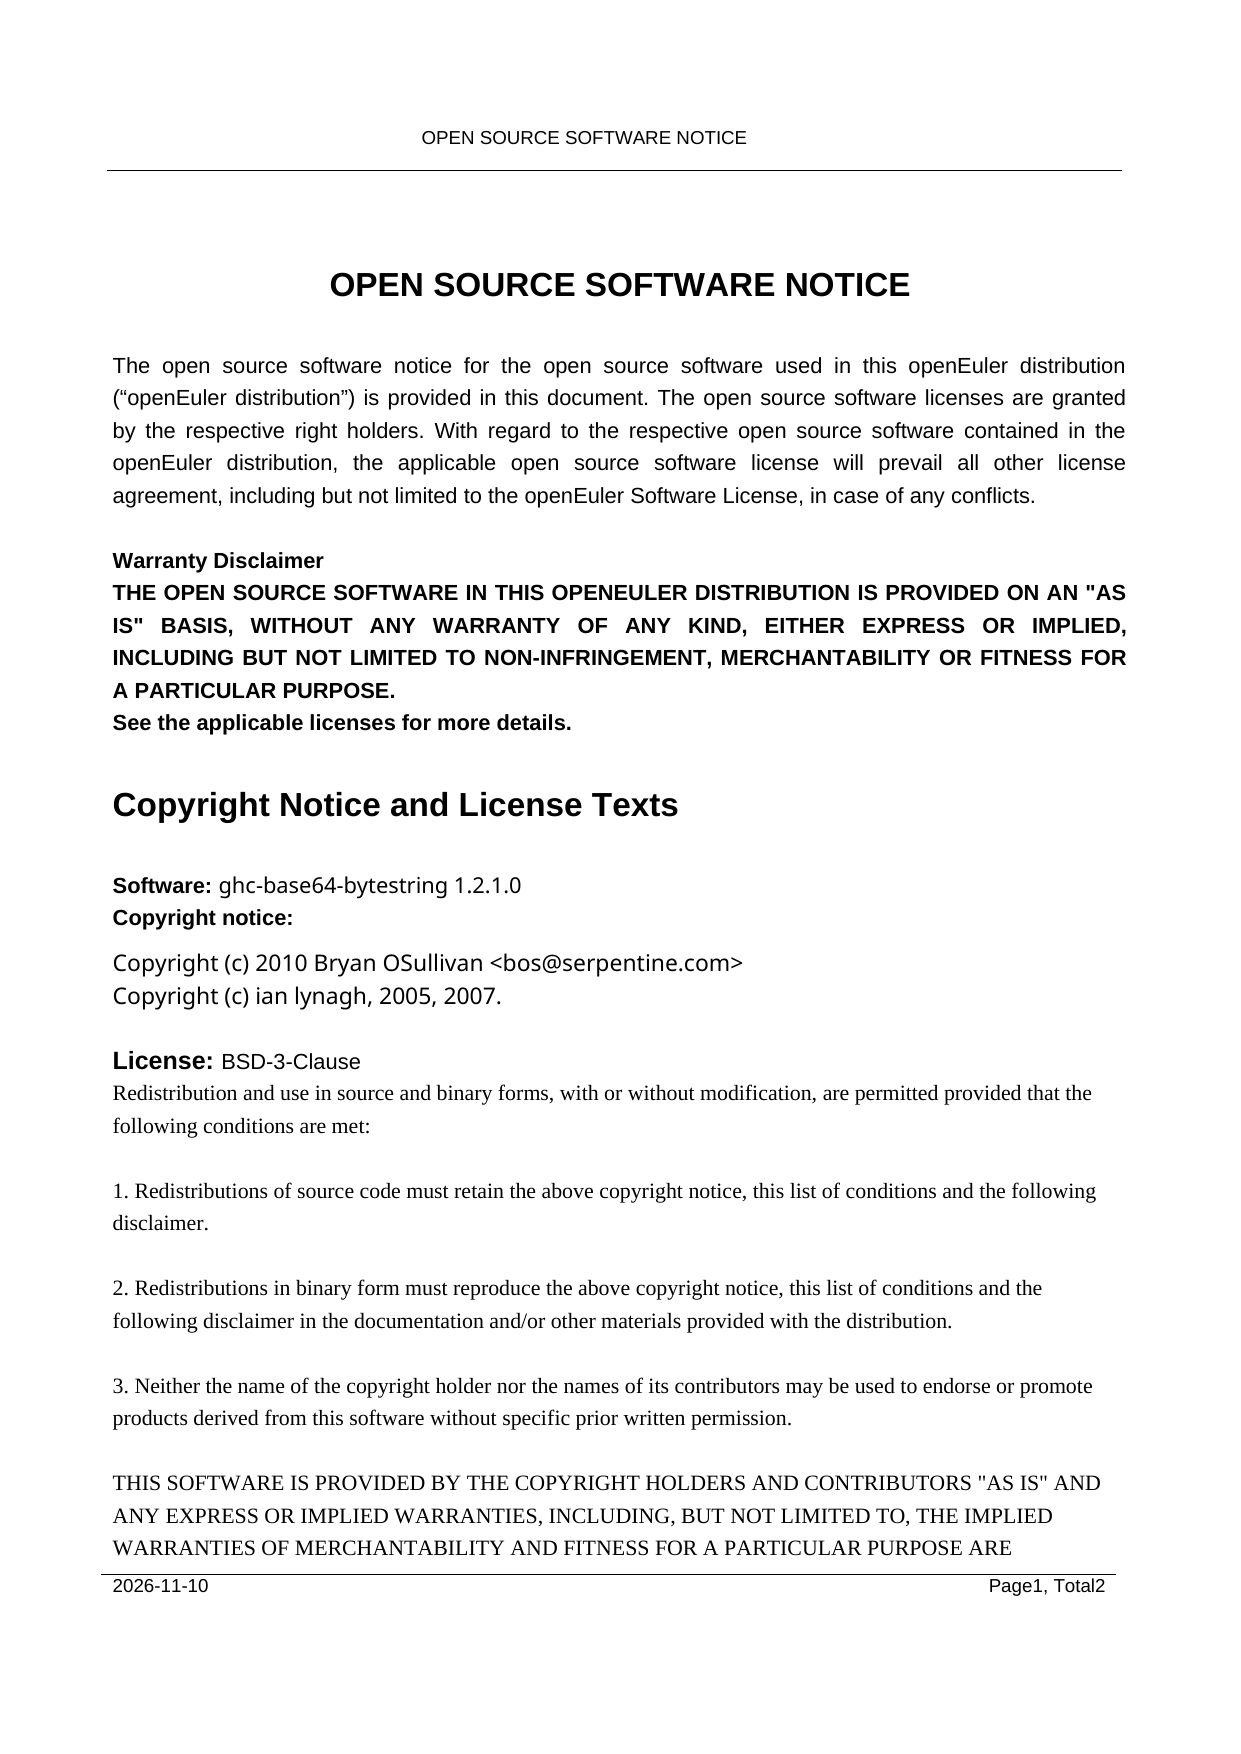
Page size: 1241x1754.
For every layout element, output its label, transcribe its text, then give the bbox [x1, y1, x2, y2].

text THE OPEN SOURCE SOFTWARE IN THIS OPENEULER DISTRIBUTION IS PROVIDED ON AN "AS IS" BASIS, WITHOUT ANY WARRANTY OF ANY KIND, EITHER EXPRESS OR IMPLIED, INCLUDING BUT NOT LIMITED TO NON-INFRINGEMENT, MERCHANTABILITY OR FITNESS FOR A PARTICULAR PURPOSE. See the applicable licenses for more details. [112, 576, 1128, 739]
text Copyright (c) 2010 Bryan OSullivan <bos@serpentine.com> Copyright (c) ian lynagh, 2005, 2007. [112, 947, 1128, 1044]
text Warranty Disclaimer [112, 544, 1128, 576]
text License: BSD-3-Clause [112, 1044, 1128, 1077]
text OPEN SOURCE SOFTWARE NOTICE [112, 251, 1128, 316]
text Copyright Notice and License Texts [112, 771, 1128, 836]
text The open source software notice for the open source software used in this openEuler distribution (“openEuler distribution”) is provided in this document. The open source software licenses are granted by the respective right holders. With regard to the respective open source software contained in the openEuler distribution, the applicable open source software license will prevail all other license agreement, including but not limited to the openEuler Software License, in case of any conflicts. [112, 349, 1128, 511]
text Copyright notice: [112, 901, 1128, 934]
title Software: ghc-base64-bytestring 1.2.1.0 [112, 869, 1128, 901]
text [112, 1077, 1128, 1564]
